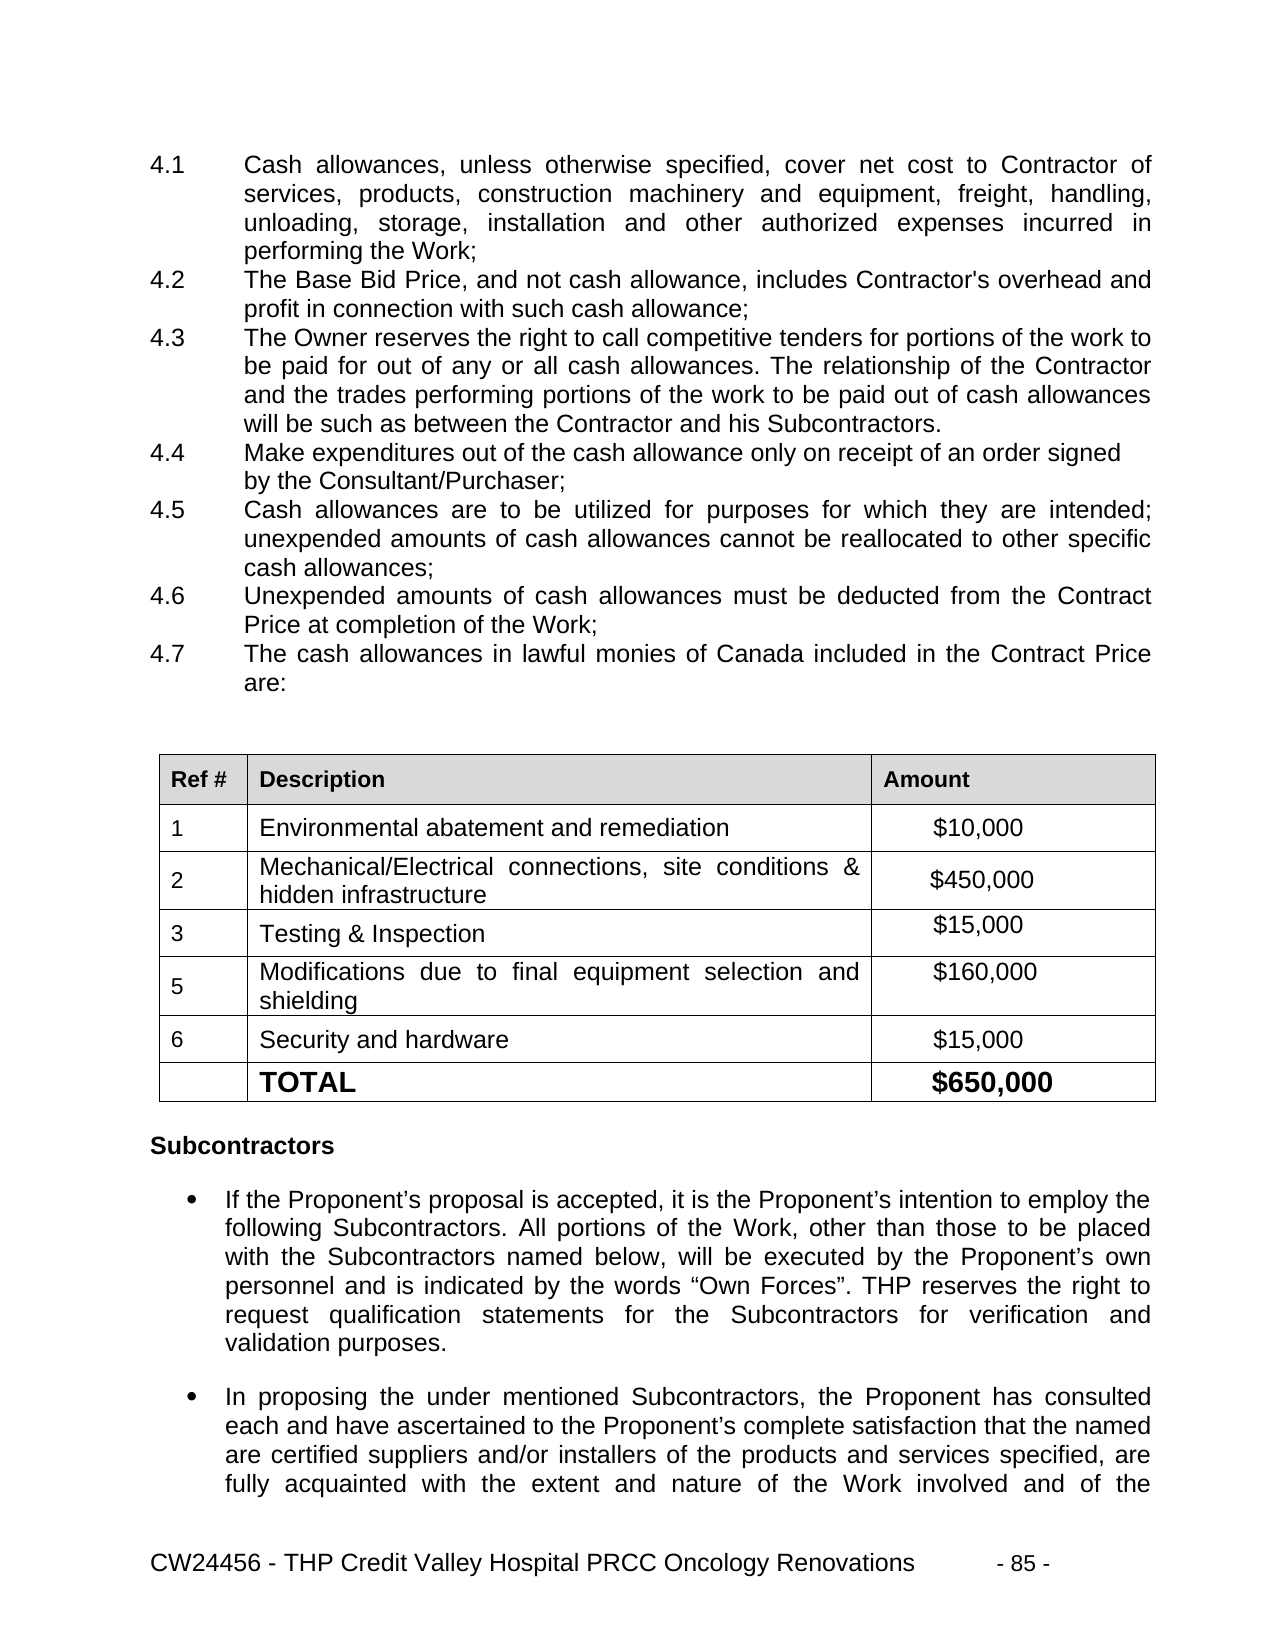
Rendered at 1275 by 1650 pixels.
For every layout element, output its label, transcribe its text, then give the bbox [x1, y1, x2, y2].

table_cell 2 [160, 852, 247, 909]
table_cell $10,000 [872, 805, 1155, 851]
table_cell $160,000 [872, 957, 1155, 1015]
list The Owner reserves the right to call competitive tenders for portions of the work to be paid for out of any or all cash allowances. The relationship of the Contractor and the trades performing portions of the work to be paid out of cash allowances will be such as between the Contractor and his Subcontractors. [150, 322, 1153, 437]
table_header Description [248, 755, 871, 804]
table_cell 5 [160, 957, 247, 1015]
table_cell 3 [160, 910, 247, 956]
table_cell $450,000 [872, 852, 1155, 909]
table_header Amount [872, 755, 1155, 804]
list If the Proponent’s proposal is accepted, it is the Proponent’s intention to employ the following Subcontractors. All portions of the Work, other than those to be placed with the Subcontractors named below, will be executed by the Proponent’s own personnel and is indicated by the words “Own Forces”. THP reserves the right to request qualification statements for the Subcontractors for verification and validation purposes. [187, 1184, 1153, 1357]
list Unexpended amounts of cash allowances must be deducted from the Contract Price at completion of the Work; [150, 581, 1153, 639]
list Cash allowances are to be utilized for purposes for which they are intended; unexpended amounts of cash allowances cannot be reallocated to other specific cash allowances; [150, 495, 1153, 581]
table_cell $15,000 [872, 1016, 1155, 1062]
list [187, 1382, 1153, 1497]
list The cash allowances in lawful monies of Canada included in the Contract Price are: [150, 639, 1153, 696]
table_cell 1 [160, 805, 247, 851]
table_cell 6 [160, 1016, 247, 1062]
list Cash allowances, unless otherwise specified, cover net cost to Contractor of services, products, construction machinery and equipment, freight, handling, unloading, storage, installation and other authorized expenses incurred in performing the Work; [150, 150, 1153, 265]
table_cell Modifications due to final equipment selection and shielding [248, 957, 871, 1015]
text Subcontractors [150, 1131, 1153, 1159]
table_cell TOTAL [248, 1063, 871, 1101]
table_cell [160, 1063, 247, 1101]
table_cell $650,000 [872, 1063, 1155, 1101]
table_cell Security and hardware [248, 1016, 871, 1062]
table_cell Testing & Inspection [248, 910, 871, 956]
table_cell Mechanical/Electrical connections, site conditions & hidden infrastructure [248, 852, 871, 909]
table_header Ref # [160, 755, 247, 804]
list The Base Bid Price, and not cash allowance, includes Contractor's overhead and profit in connection with such cash allowance; [150, 265, 1153, 322]
table_cell Environmental abatement and remediation [248, 805, 871, 851]
table_cell $15,000 [872, 910, 1155, 956]
list Make expenditures out of the cash allowance only on receipt of an order signed by the Consultant/Purchaser; [150, 437, 1153, 495]
